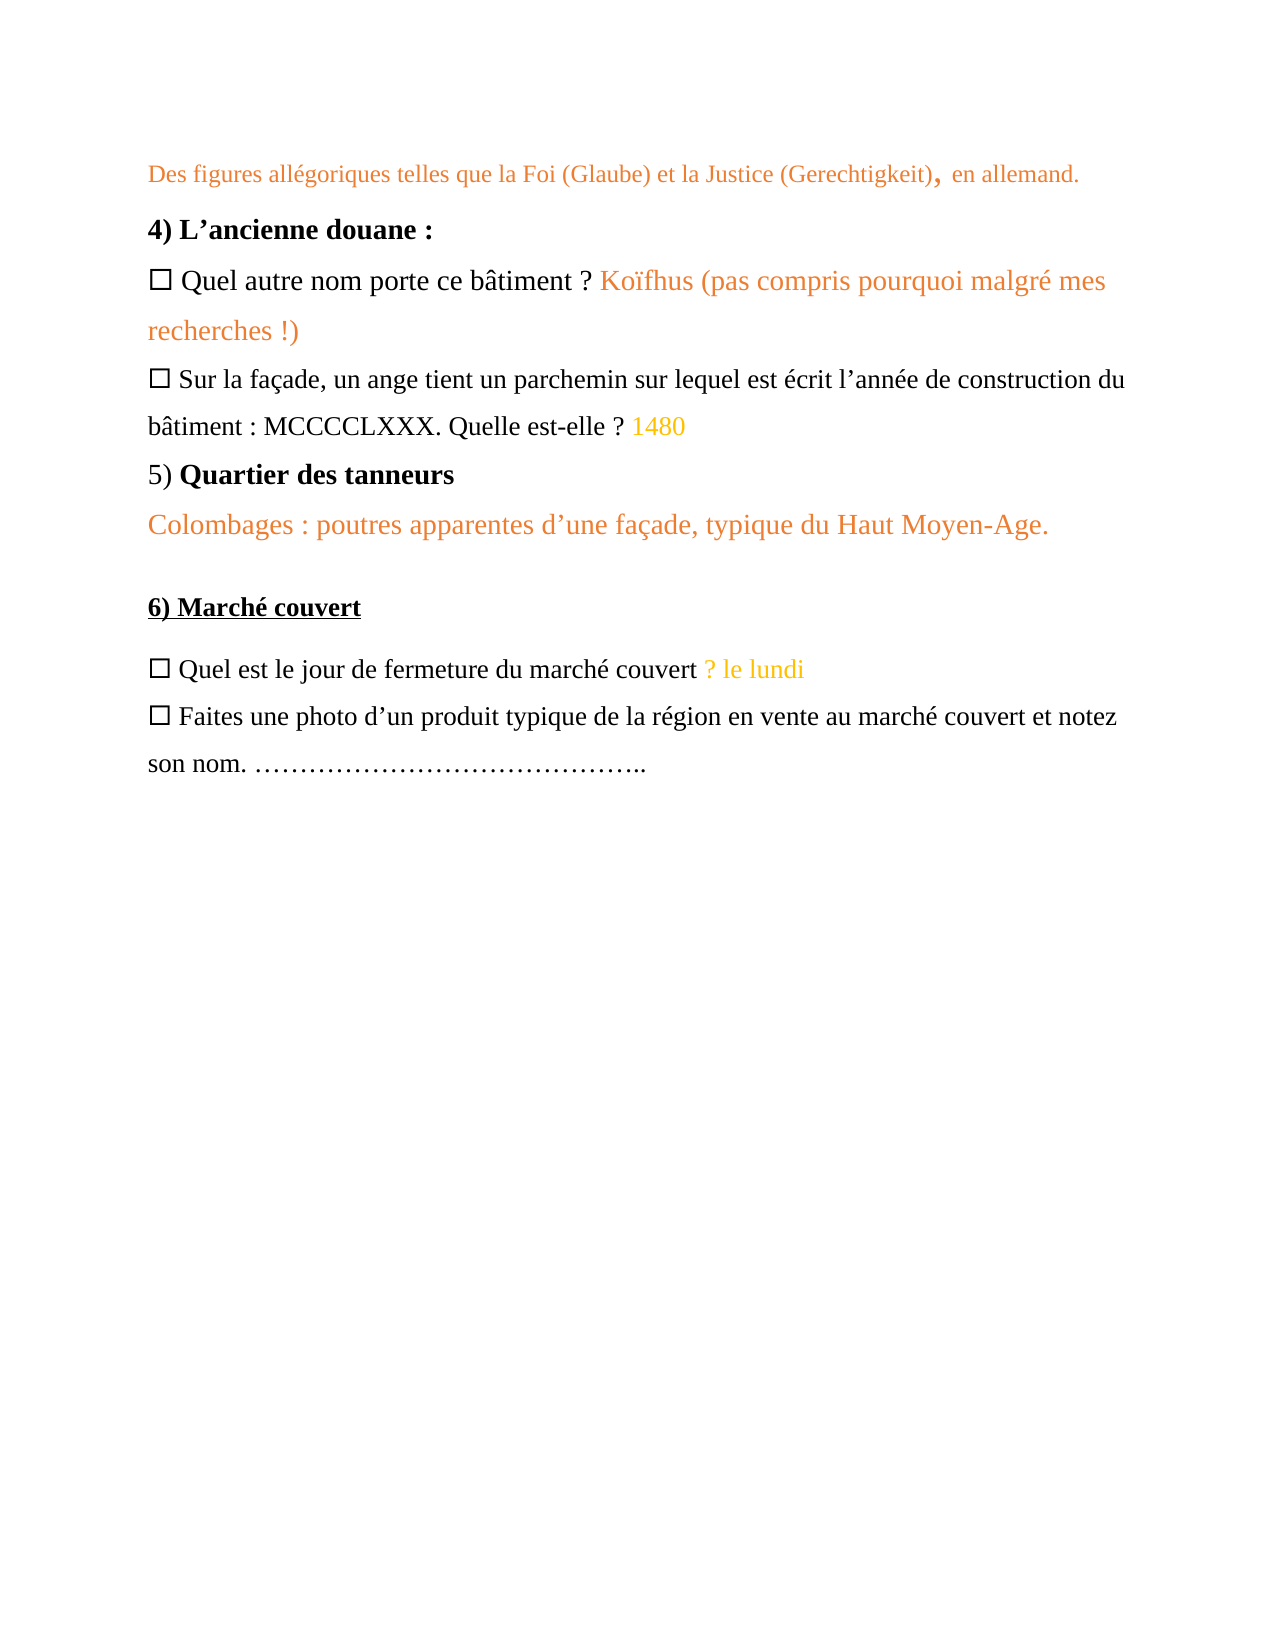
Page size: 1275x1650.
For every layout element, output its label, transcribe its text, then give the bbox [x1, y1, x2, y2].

text Des figures allégoriques telles que la Foi (Glaube) et la Justice (Gerechtigkeit), en allemand. [148, 148, 1127, 191]
text 6) Marché couvert [148, 591, 1127, 622]
text 4) L’ancienne douane : [148, 212, 1127, 246]
text Faites une photo d’un produit typique de la région en vente au marché couvert et notez son nom. …………………………………….. [148, 700, 1127, 778]
text 5) Quartier des tanneurs [148, 457, 1127, 490]
text Quel autre nom porte ce bâtiment ? Koïfhus (pas compris pourquoi malgré mes recherches !) [148, 263, 1127, 347]
text Sur la façade, un ange tient un parchemin sur lequel est écrit l’année de construction du bâtiment : MCCCCLXXX. Quelle est-elle ? 1480 [148, 363, 1127, 441]
text Colombages : poutres apparentes d’une façade, typique du Haut Moyen-Age. [148, 507, 1127, 541]
text Quel est le jour de fermeture du marché couvert ? le lundi [148, 653, 1127, 684]
